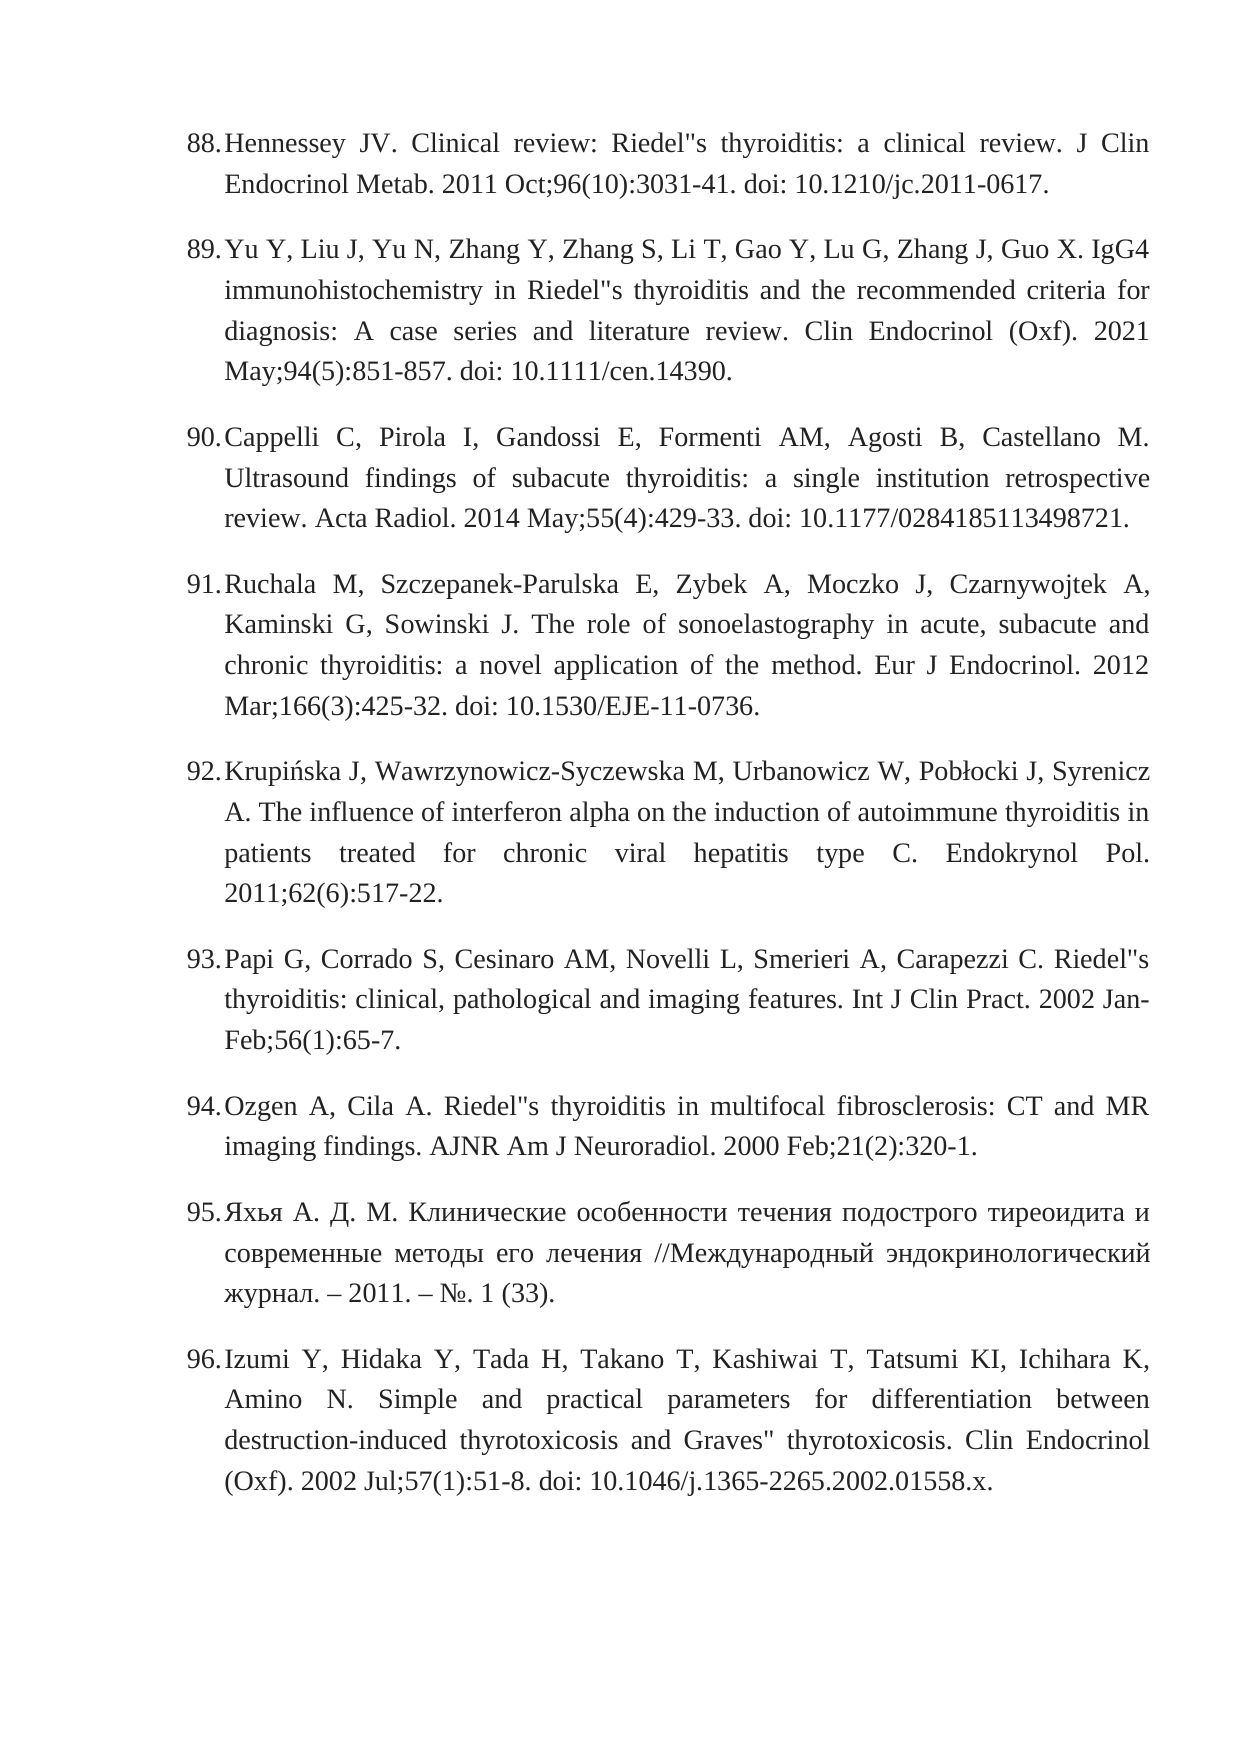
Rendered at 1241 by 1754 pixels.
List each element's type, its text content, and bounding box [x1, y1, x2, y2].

list Krupińska J, Wawrzynowicz-Syczewska M, Urbanowicz W, Pobłocki J, Syrenicz A. The influence of interferon alpha on the induction of autoimmune thyroiditis in patients treated for chronic viral hepatitis type C. Endokrynol Pol. 2011;62(6):517-22. [187, 746, 1152, 909]
list Papi G, Corrado S, Cesinaro AM, Novelli L, Smerieri A, Carapezzi C. Riedel"s thyroiditis: clinical, pathological and imaging features. Int J Clin Pract. 2002 Jan-Feb;56(1):65-7. [187, 934, 1152, 1056]
list Яхья А. Д. М. Клинические особенности течения подострого тиреоидита и современные методы его лечения //Международный эндокринологический журнал. – 2011. – №. 1 (33). [187, 1187, 1152, 1309]
list Yu Y, Liu J, Yu N, Zhang Y, Zhang S, Li T, Gao Y, Lu G, Zhang J, Guo X. IgG4 immunohistochemistry in Riedel"s thyroiditis and the recommended criteria for diagnosis: A case series and literature review. Clin Endocrinol (Oxf). 2021 May;94(5):851-857. doi: 10.1111/cen.14390. [187, 224, 1152, 387]
list Hennessey JV. Clinical review: Riedel"s thyroiditis: a clinical review. J Clin Endocrinol Metab. 2011 Oct;96(10):3031-41. doi: 10.1210/jc.2011-0617. [187, 118, 1152, 199]
list Ozgen A, Cila A. Riedel"s thyroiditis in multifocal fibrosclerosis: CT and MR imaging findings. AJNR Am J Neuroradiol. 2000 Feb;21(2):320-1. [187, 1081, 1152, 1162]
list Cappelli C, Pirola I, Gandossi E, Formenti AM, Agosti B, Castellano M. Ultrasound findings of subacute thyroiditis: a single institution retrospective review. Acta Radiol. 2014 May;55(4):429-33. doi: 10.1177/0284185113498721. [187, 412, 1152, 534]
list Ruchala M, Szczepanek-Parulska E, Zybek A, Moczko J, Czarnywojtek A, Kaminski G, Sowinski J. The role of sonoelastography in acute, subacute and chronic thyroiditis: a novel application of the method. Eur J Endocrinol. 2012 Mar;166(3):425-32. doi: 10.1530/EJE-11-0736. [187, 559, 1152, 721]
list Izumi Y, Hidaka Y, Tada H, Takano T, Kashiwai T, Tatsumi KI, Ichihara K, Amino N. Simple and practical parameters for differentiation between destruction-induced thyrotoxicosis and Graves" thyrotoxicosis. Clin Endocrinol (Oxf). 2002 Jul;57(1):51-8. doi: 10.1046/j.1365-2265.2002.01558.x. [187, 1334, 1152, 1496]
